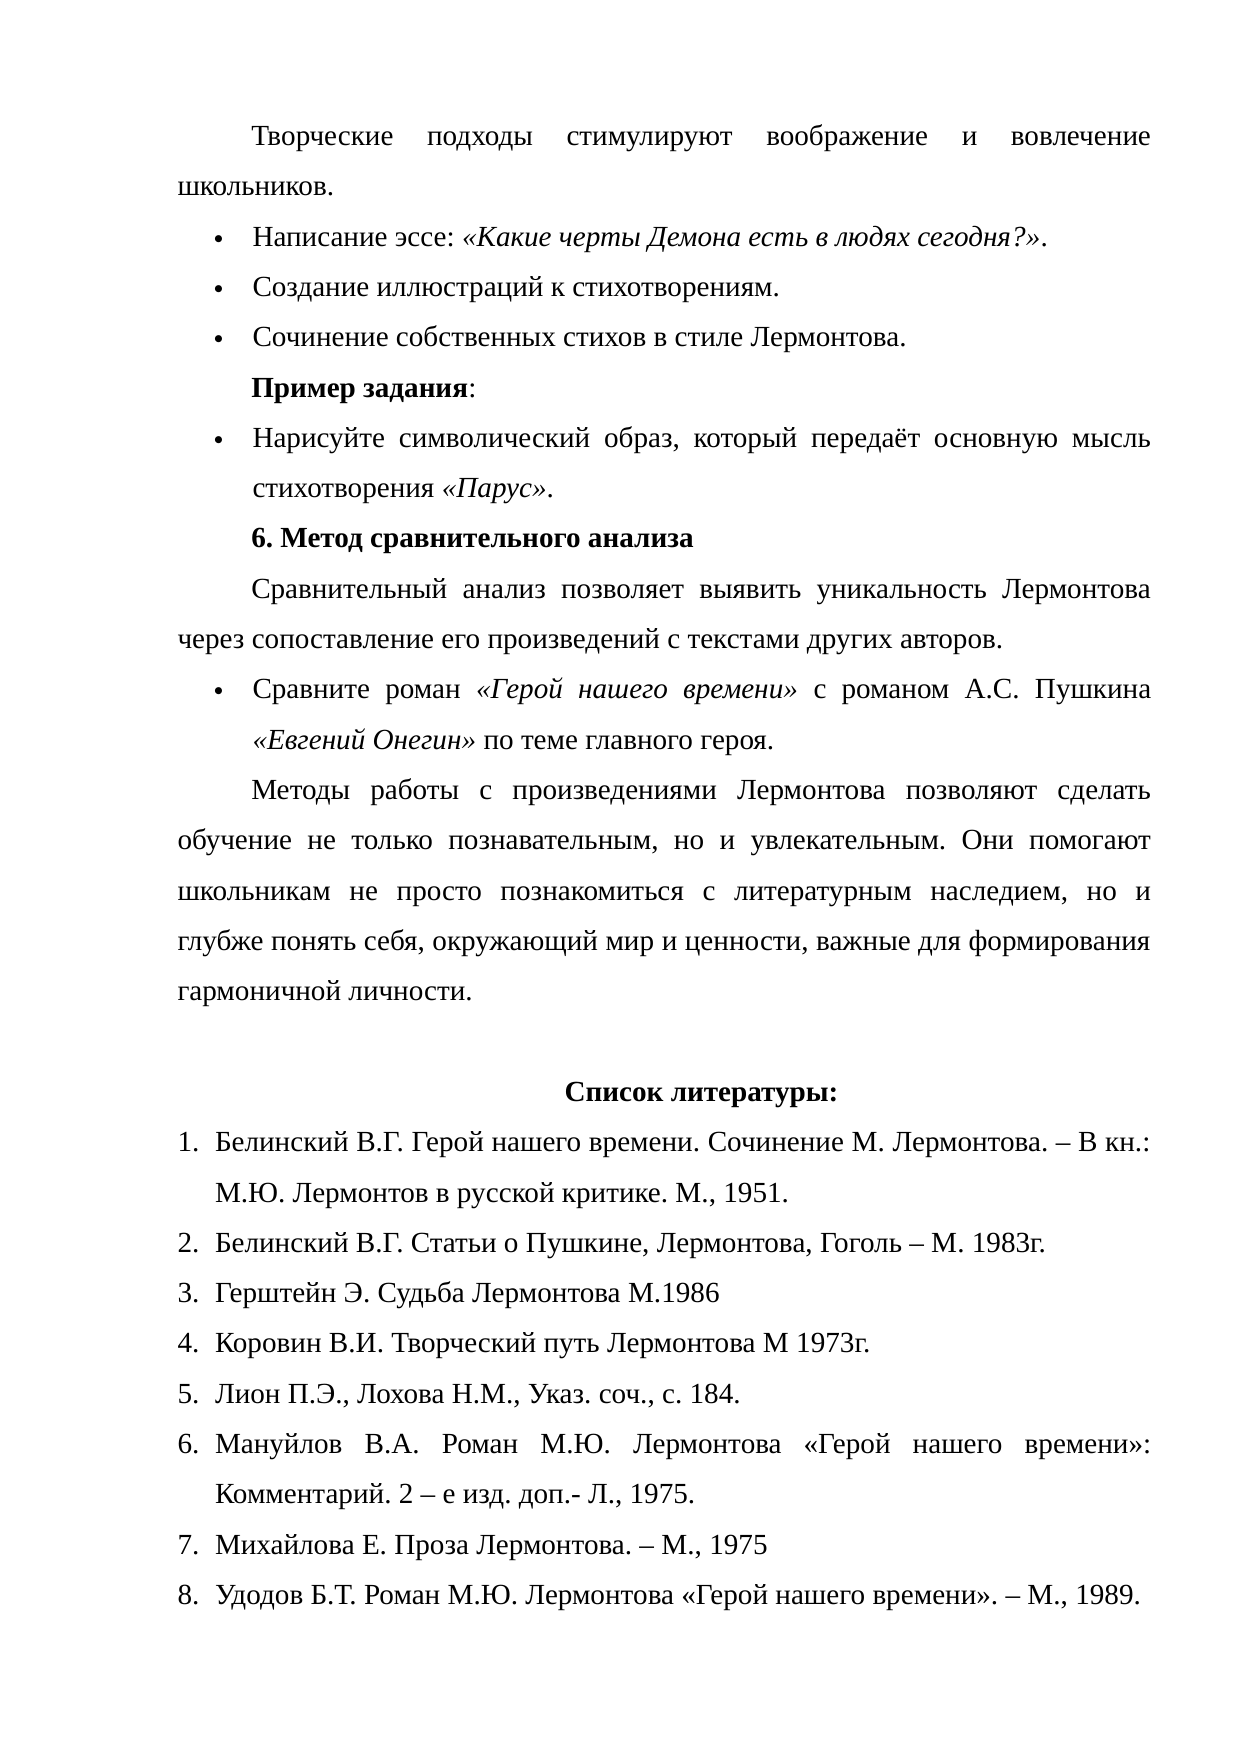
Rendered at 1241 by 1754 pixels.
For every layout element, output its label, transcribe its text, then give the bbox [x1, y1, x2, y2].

text Список литературы: [177, 1074, 1152, 1108]
list Белинский В.Г. Статьи о Пушкине, Лермонтова, Гоголь – М. 1983г. [177, 1225, 1152, 1258]
list Мануйлов В.А. Роман М.Ю. Лермонтова «Герой нашего времени»: Комментарий. 2 – е изд. доп.- Л., 1975. [177, 1426, 1152, 1510]
list Создание иллюстраций к стихотворениям. [215, 269, 1152, 303]
list Сочинение собственных стихов в стиле Лермонтова. [215, 319, 1152, 353]
text Сравнительный анализ позволяет выявить уникальность Лермонтова через сопоставление его произведений с текстами других авторов. [177, 571, 1152, 655]
list Белинский В.Г. Герой нашего времени. Сочинение М. Лермонтова. – В кн.: М.Ю. Лермонтов в русской критике. М., 1951. [177, 1124, 1152, 1208]
list Написание эссе: «Какие черты Демона есть в людях сегодня?». [215, 219, 1152, 252]
list Нарисуйте символический образ, который передаёт основную мысль стихотворения «Парус». [215, 420, 1152, 504]
text 6. Метод сравнительного анализа [177, 521, 1152, 554]
list Коровин В.И. Творческий путь Лермонтова М 1973г. [177, 1326, 1152, 1359]
text Творческие подходы стимулируют воображение и вовлечение школьников. [177, 118, 1152, 202]
list Михайлова Е. Проза Лермонтова. – М., 1975 [177, 1527, 1152, 1560]
list Сравните роман «Герой нашего времени» с романом А.С. Пушкина «Евгений Онегин» по теме главного героя. [215, 672, 1152, 755]
list Удодов Б.Т. Роман М.Ю. Лермонтова «Герой нашего времени». – М., 1989. [177, 1577, 1152, 1611]
text Пример задания: [177, 370, 1152, 403]
text Методы работы с произведениями Лермонтова позволяют сделать обучение не только познавательным, но и увлекательным. Они помогают школьникам не просто познакомиться с литературным наследием, но и глубже понять себя, окружающий мир и ценности, важные для формирования гармоничной личности. [177, 772, 1152, 1007]
list Герштейн Э. Судьба Лермонтова М.1986 [177, 1275, 1152, 1309]
list Лион П.Э., Лохова Н.М., Указ. соч., с. 184. [177, 1376, 1152, 1409]
